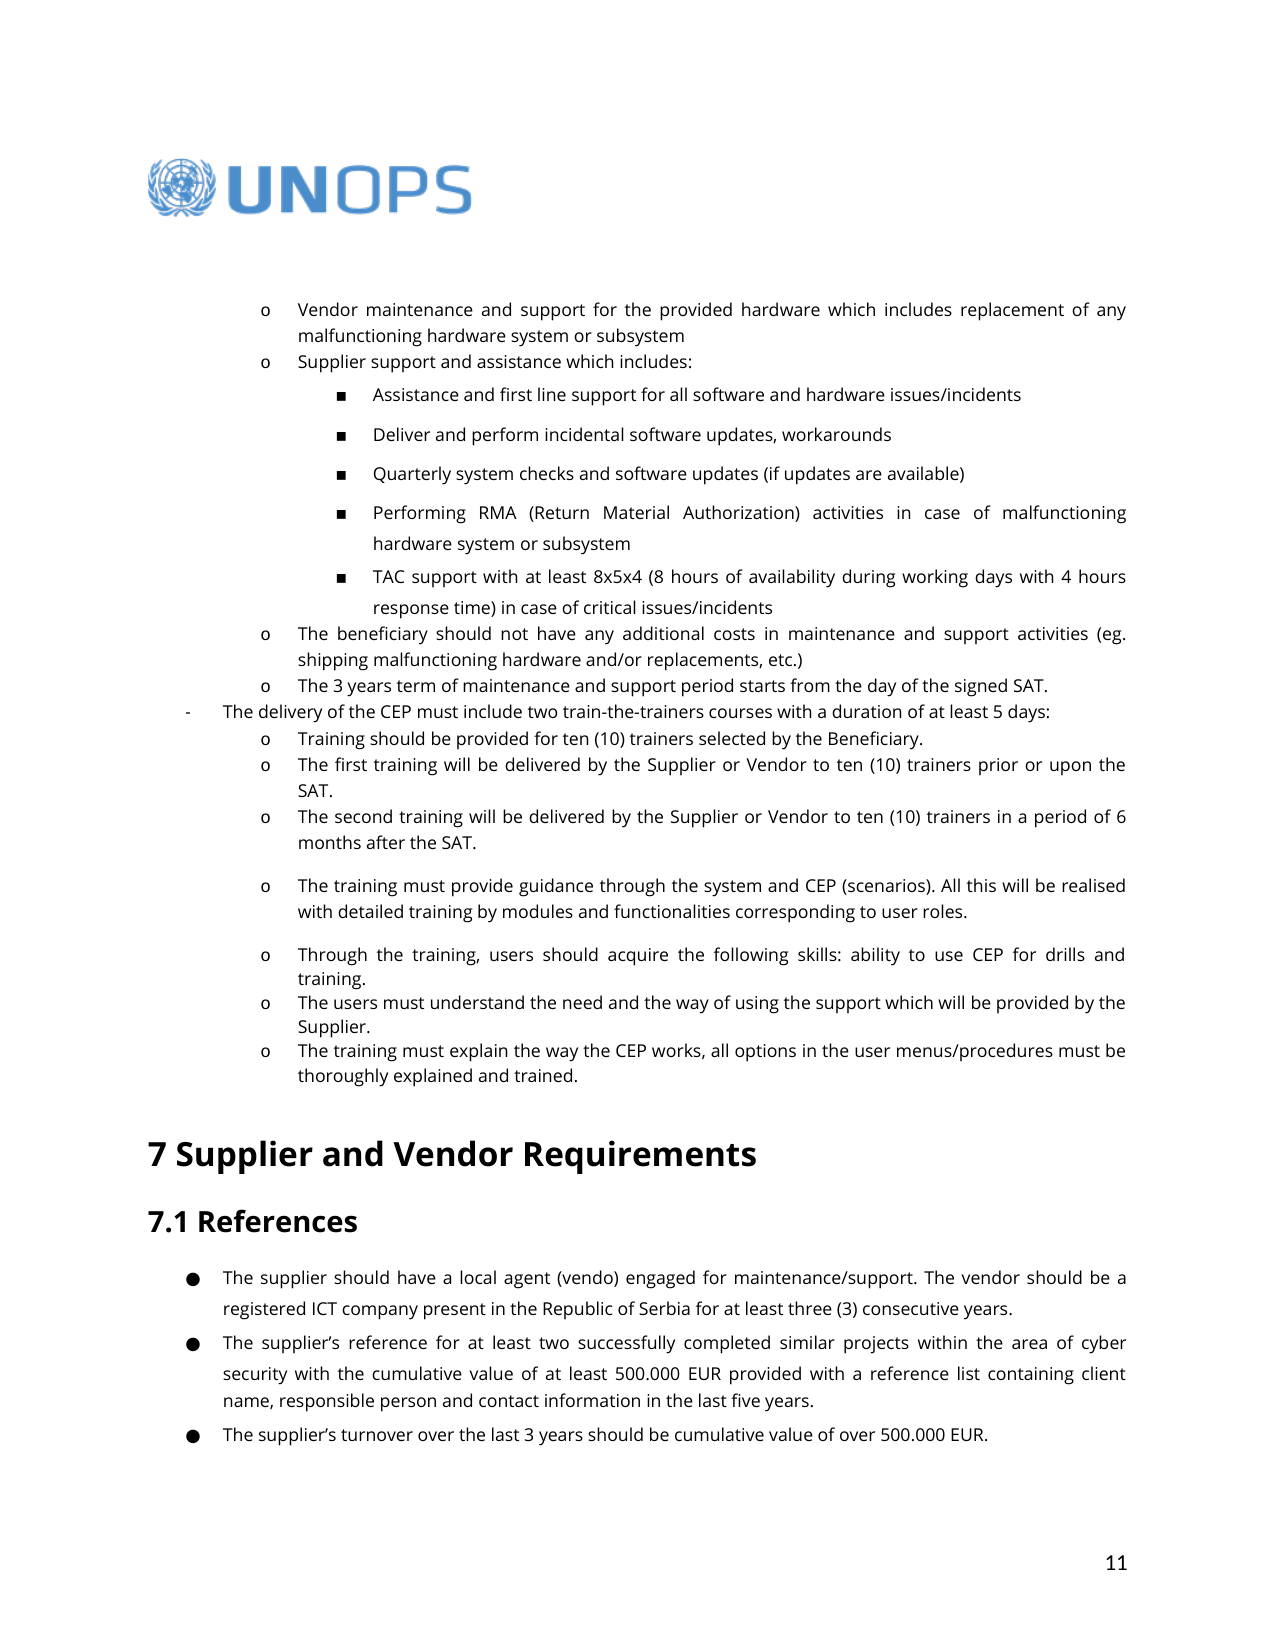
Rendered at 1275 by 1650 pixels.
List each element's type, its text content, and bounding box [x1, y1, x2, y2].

list Vendor maintenance and support for the provided hardware which includes replacement of any malfunctioning hardware system or subsystem [260, 297, 1127, 347]
list Training should be provided for ten (10) trainers selected by the Beneficiary. [260, 726, 1127, 750]
list The delivery of the CEP must include two train-the-trainers courses with a duration of at least 5 days: [185, 700, 1127, 724]
list Through the training, users should acquire the following skills: ability to use CEP for drills and training. [260, 942, 1127, 990]
picture [148, 158, 472, 217]
list The beneficiary should not have any additional costs in maintenance and support activities (eg. shipping malfunctioning hardware and/or replacements, etc.) [260, 622, 1127, 672]
list Deliver and perform incidental software updates, workarounds [335, 415, 1127, 451]
list The supplier’s reference for at least two successfully completed similar projects within the area of cyber security with the cumulative value of at least 500.000 EUR provided with a reference list containing client name, responsible person and contact information in the last five years. [185, 1323, 1127, 1413]
list Assistance and first line support for all software and hardware issues/incidents [335, 376, 1127, 412]
list TAC support with at least 8x5x4 (8 hours of availability during working days with 4 hours response time) in case of critical issues/incidents [335, 557, 1127, 620]
list The 3 years term of maintenance and support period starts from the day of the signed SAT. [260, 674, 1127, 698]
list The users must understand the need and the way of using the support which will be provided by the Supplier. [260, 990, 1127, 1039]
list The training must provide guidance through the system and CEP (scenarios). All this will be realised with detailed training by modules and functionalities corresponding to user roles. [260, 873, 1127, 923]
list The supplier should have a local agent (vendo) engaged for maintenance/support. The vendor should be a registered ICT company present in the Republic of Serbia for at least three (3) consecutive years. [185, 1258, 1127, 1321]
list Quarterly system checks and software updates (if updates are available) [335, 454, 1127, 490]
list The first training will be delivered by the Supplier or Vendor to ten (10) trainers prior or upon the SAT. [260, 752, 1127, 802]
list The supplier’s turnover over the last 3 years should be cumulative value of over 500.000 EUR. [185, 1415, 1127, 1451]
subtitle 7 Supplier and Vendor Requirements [148, 1131, 1127, 1176]
list The training must explain the way the CEP works, all options in the user menus/procedures must be thoroughly explained and trained. [260, 1039, 1127, 1087]
list Performing RMA (Return Material Authorization) activities in case of malfunctioning hardware system or subsystem [335, 493, 1127, 555]
list The second training will be delivered by the Supplier or Vendor to ten (10) trainers in a period of 6 months after the SAT. [260, 804, 1127, 854]
subtitle 7.1 References [148, 1201, 1127, 1241]
list Supplier support and assistance which includes: [260, 349, 1127, 374]
